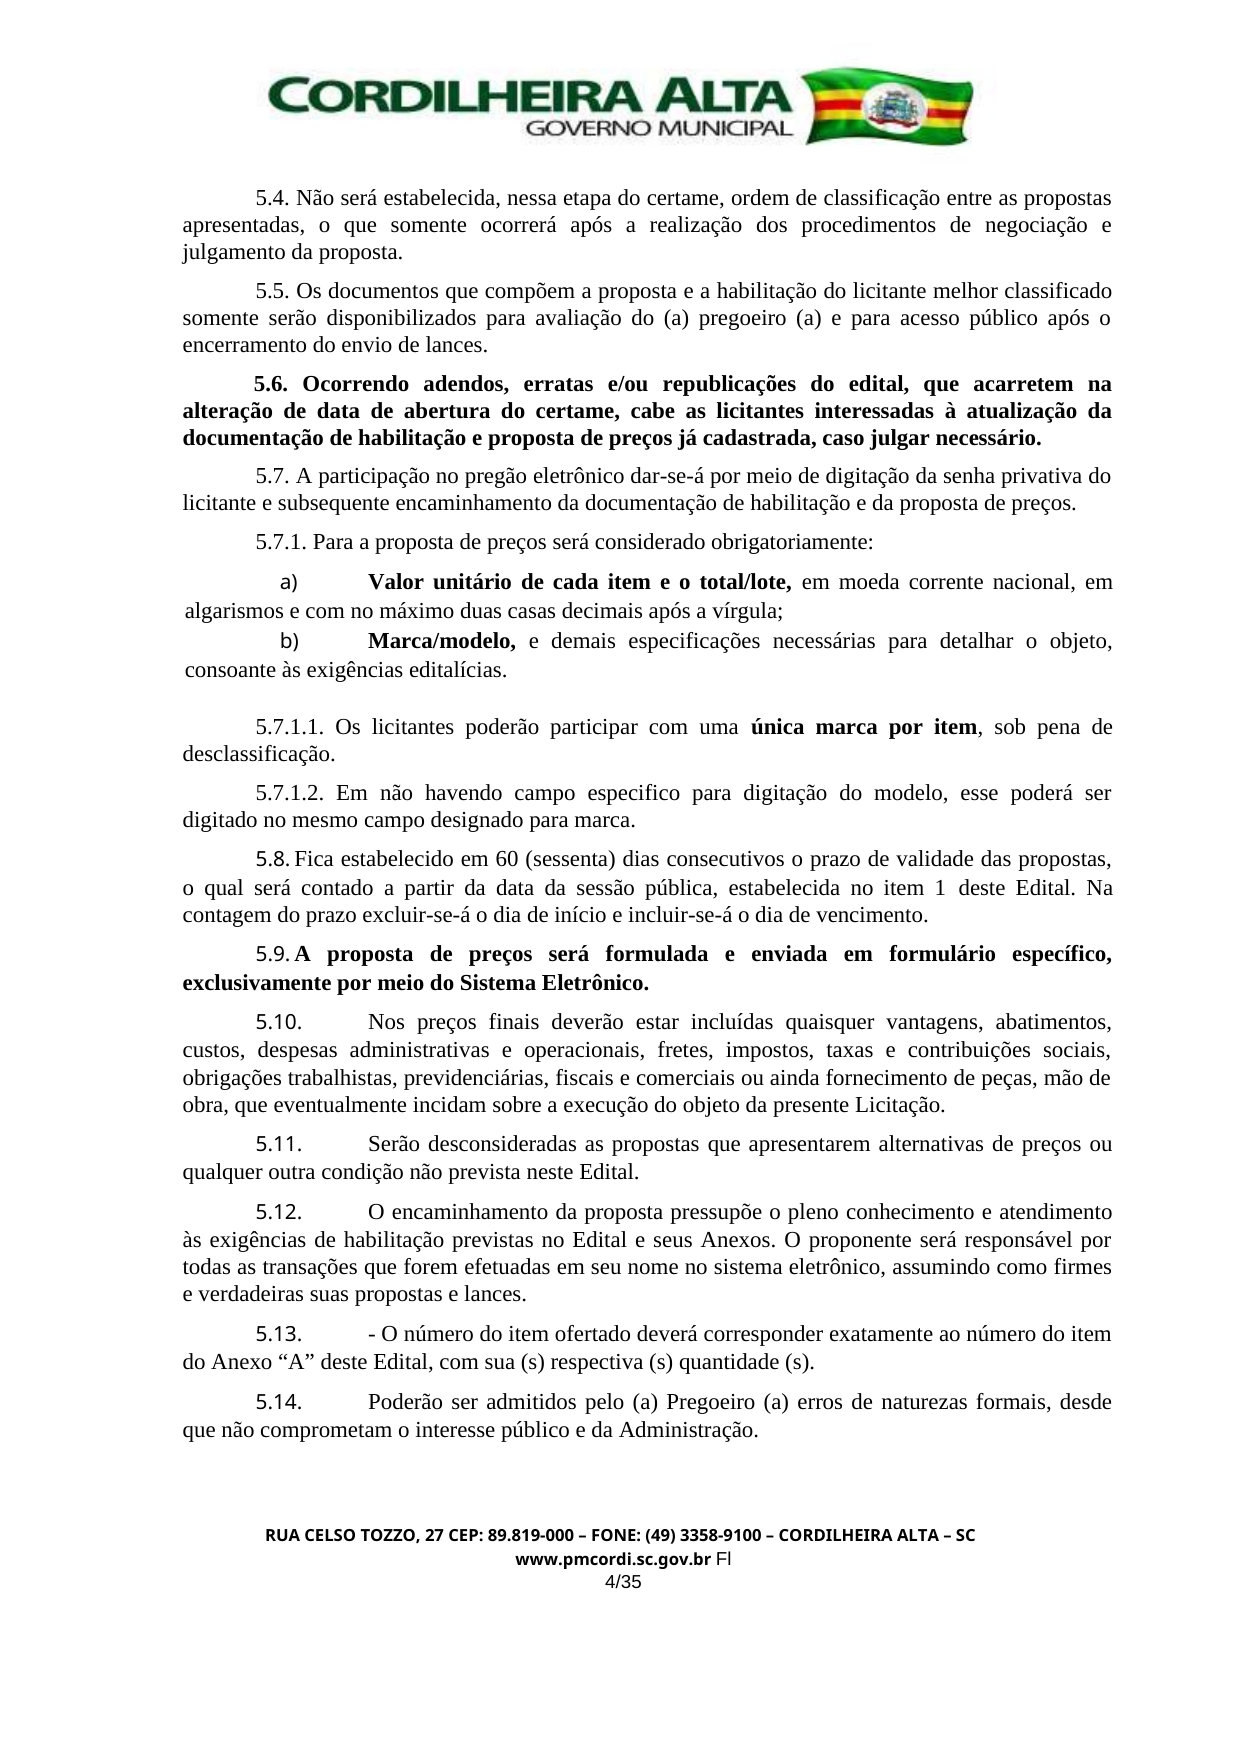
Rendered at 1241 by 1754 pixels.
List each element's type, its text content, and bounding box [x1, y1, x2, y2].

text 5.6. Ocorrendo adendos, erratas e/ou republicações do edital, que acarretem na alteração de data de abertura do certame, cabe as licitantes interessadas à atualização da documentação de habilitação e proposta de preços já cadastrada, caso julgar necessário. [182, 369, 1114, 450]
list A proposta de preços será formulada e enviada em formulário específico, exclusivamente por meio do Sistema Eletrônico. [182, 939, 1113, 995]
text 5.4. Não será estabelecida, nessa etapa do certame, ordem de classificação entre as propostas apresentadas, o que somente ocorrerá após a realização dos procedimentos de negociação e julgamento da proposta. [182, 184, 1113, 264]
text 5.5. Os documentos que compõem a proposta e a habilitação do licitante melhor classificado somente serão disponibilizados para avaliação do (a) pregoeiro (a) e para acesso público após o encerramento do envio de lances. [182, 277, 1113, 357]
list Marca/modelo, e demais especificações necessárias para detalhar o objeto, consoante às exigências editalícias. [184, 626, 1114, 683]
list Poderão ser admitidos pelo (a) Pregoeiro (a) erros de naturezas formais, desde que não comprometam o interesse público e da Administração. [182, 1387, 1113, 1442]
picture [245, 43, 997, 171]
text 5.7.1.2. Em não havendo campo especifico para digitação do modelo, esse poderá ser digitado no mesmo campo designado para marca. [182, 779, 1113, 832]
text 5.7.1. Para a proposta de preços será considerado obrigatoriamente: [255, 528, 1113, 554]
list Nos preços finais deverão estar incluídas quaisquer vantagens, abatimentos, custos, despesas administrativas e operacionais, fretes, impostos, taxas e contribuições sociais, obrigações trabalhistas, previdenciárias, fiscais e comerciais ou ainda fornecimento de peças, mão de obra, que eventualmente incidam sobre a execução do objeto da presente Licitação. [182, 1007, 1113, 1117]
list Fica estabelecido em 60 (sessenta) dias consecutivos o prazo de validade das propostas, o qual será contado a partir da data da sessão pública, estabelecida no item 1 deste Edital. Na contagem do prazo excluir-se-á o dia de início e incluir-se-á o dia de vencimento. [182, 844, 1113, 927]
text 5.7. A participação no pregão eletrônico dar-se-á por meio de digitação da senha privativa do licitante e subsequente encaminhamento da documentação de habilitação e da proposta de preços. [182, 462, 1113, 516]
list - O número do item ofertado deverá corresponder exatamente ao número do item do Anexo “A” deste Edital, com sua (s) respectiva (s) quantidade (s). [182, 1319, 1113, 1374]
list Valor unitário de cada item e o total/lote, em moeda corrente nacional, em algarismos e com no máximo duas casas decimais após a vírgula; [184, 567, 1114, 624]
text 5.7.1.1. Os licitantes poderão participar com uma única marca por item, sob pena de desclassificação. [182, 713, 1113, 767]
list O encaminhamento da proposta pressupõe o pleno conhecimento e atendimento às exigências de habilitação previstas no Edital e seus Anexos. O proponente será responsável por todas as transações que forem efetuadas em seu nome no sistema eletrônico, assumindo como firmes e verdadeiras suas propostas e lances. [182, 1197, 1113, 1307]
list Serão desconsideradas as propostas que apresentarem alternativas de preços ou qualquer outra condição não prevista neste Edital. [182, 1129, 1113, 1185]
